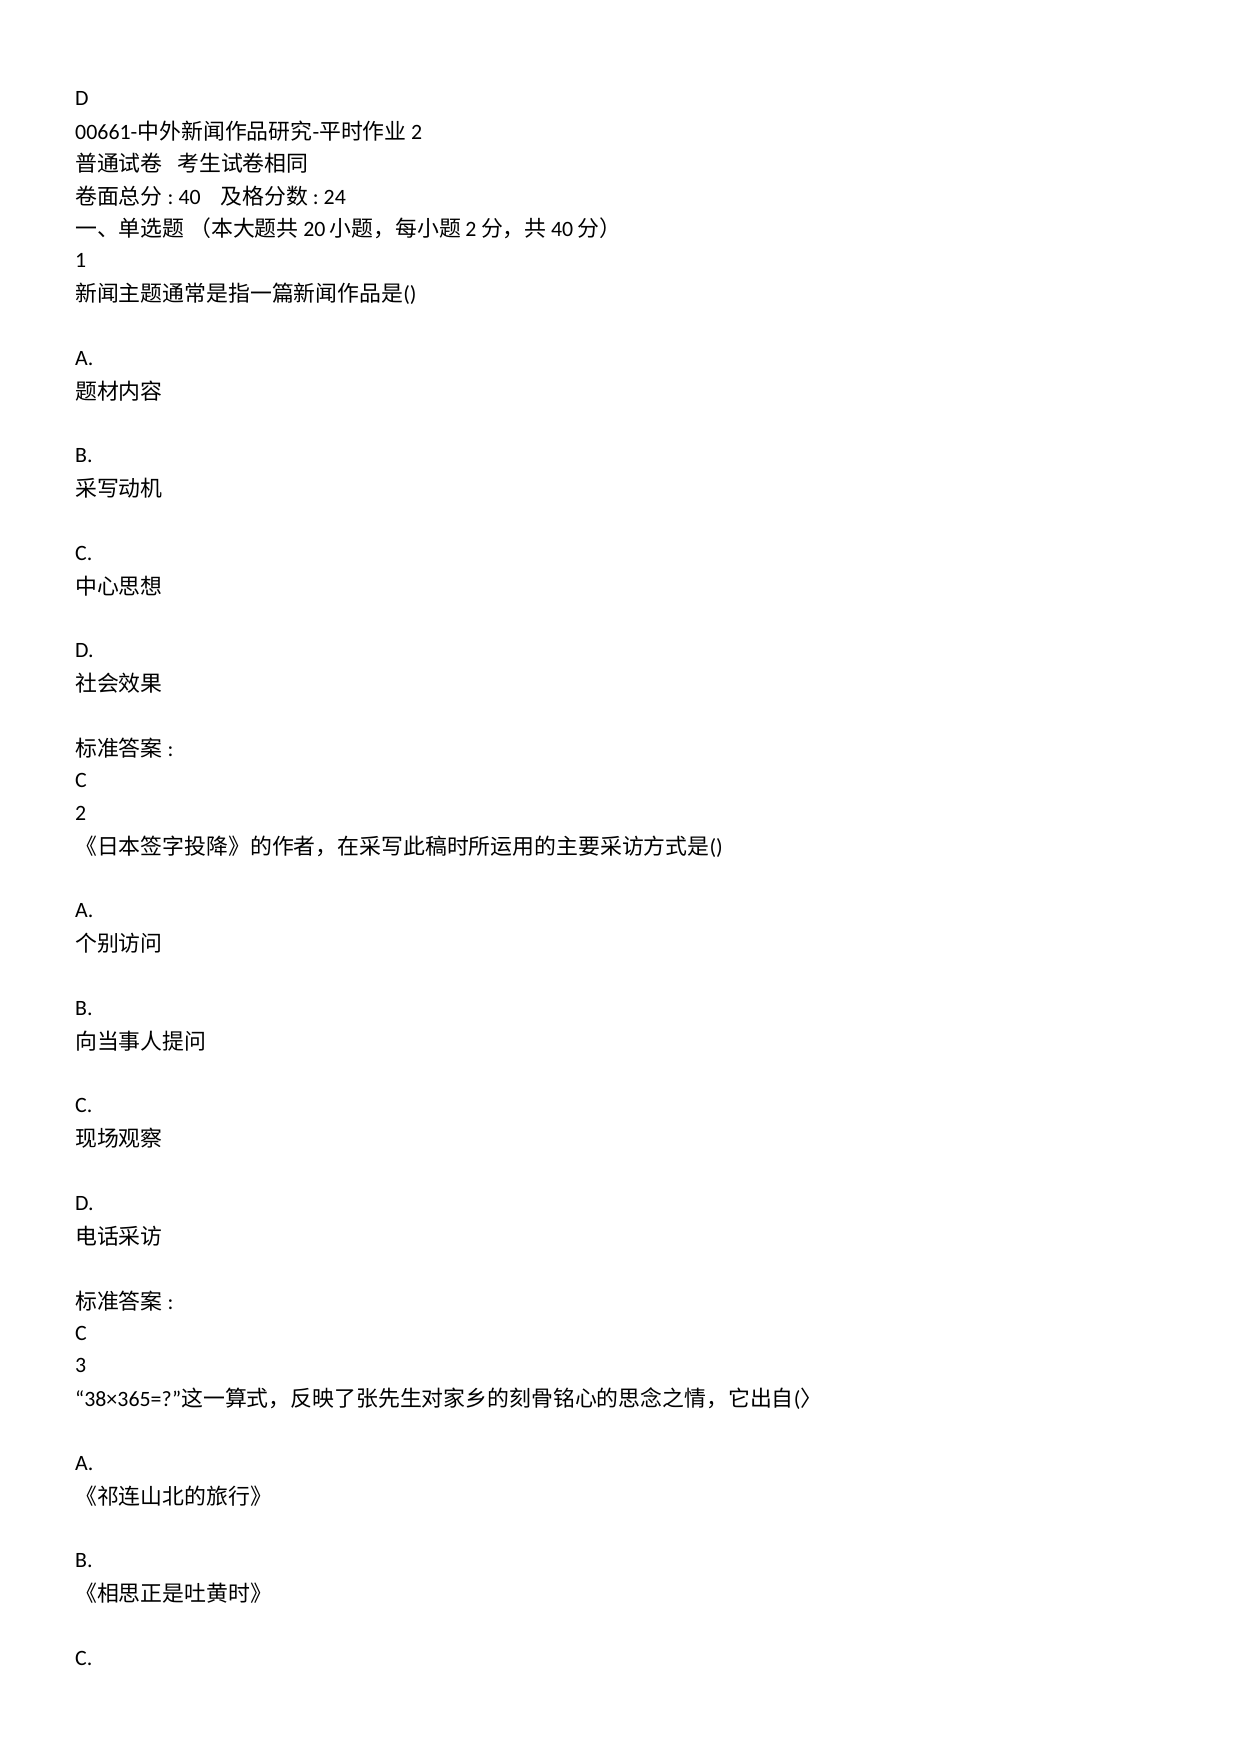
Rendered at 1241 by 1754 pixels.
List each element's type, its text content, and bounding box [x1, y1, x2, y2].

text C. [75, 536, 1165, 568]
text B. [75, 1543, 1165, 1576]
text 《相思正是吐黄时》 [75, 1576, 1165, 1608]
text 社会效果 [75, 666, 1165, 698]
text 向当事人提问 [75, 1023, 1165, 1056]
text 标准答案 : [75, 731, 1165, 763]
text 普通试卷 考生试卷相同 [75, 146, 1165, 178]
text 标准答案 : [75, 1283, 1165, 1316]
text A. [75, 893, 1165, 926]
text 《祁连山北的旅行》 [75, 1478, 1165, 1511]
text A. [75, 341, 1165, 373]
text C. [75, 1641, 1165, 1673]
text 新闻主题通常是指一篇新闻作品是() [75, 276, 1165, 308]
text D. [75, 633, 1165, 666]
text 题材内容 [75, 373, 1165, 406]
text A. [75, 1446, 1165, 1478]
text B. [75, 991, 1165, 1023]
text 《日本签字投降》的作者，在采写此稿时所运用的主要采访方式是() [75, 828, 1165, 861]
text 00661-中外新闻作品研究-平时作业2 [75, 113, 1165, 146]
text D [75, 81, 1165, 113]
text 一、单选题 （本大题共20小题，每小题2分，共40分） [75, 211, 1165, 243]
text C [75, 763, 1165, 796]
text “38×365=?”这一算式，反映了张先生对家乡的刻骨铭心的思念之情，它出自(〉 [75, 1381, 1165, 1413]
text 采写动机 [75, 471, 1165, 503]
text 电话采访 [75, 1218, 1165, 1251]
text C [75, 1316, 1165, 1348]
text 1 [75, 243, 1165, 276]
text 个别访问 [75, 926, 1165, 958]
text 3 [75, 1348, 1165, 1381]
text D. [75, 1186, 1165, 1218]
text 中心思想 [75, 568, 1165, 601]
text 现场观察 [75, 1121, 1165, 1153]
text B. [75, 438, 1165, 471]
text C. [75, 1088, 1165, 1121]
text 卷面总分 : 40 及格分数 : 24 [75, 178, 1165, 211]
text 2 [75, 796, 1165, 828]
